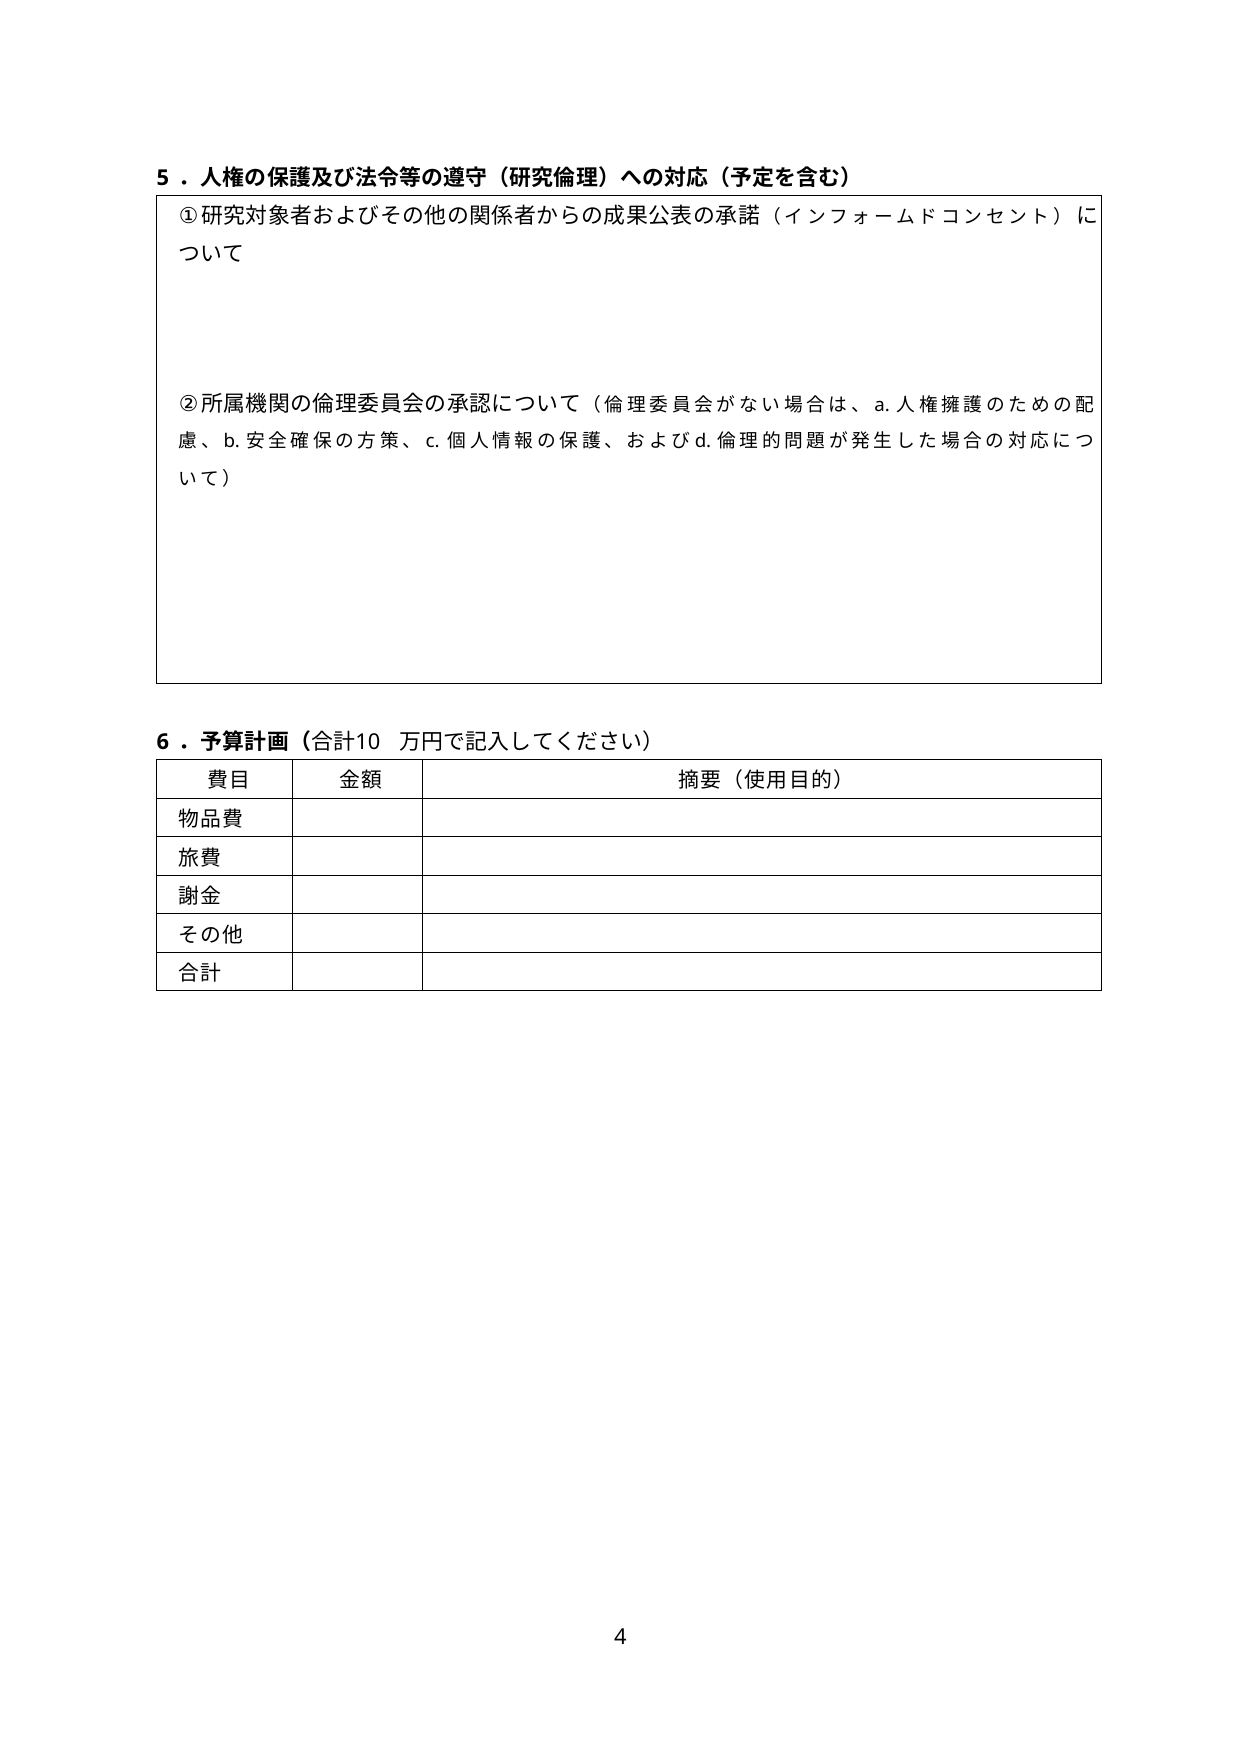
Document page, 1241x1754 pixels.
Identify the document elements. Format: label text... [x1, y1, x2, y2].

table_cell [423, 837, 1101, 875]
table_cell [293, 837, 422, 875]
table_cell [423, 799, 1101, 836]
table_cell [423, 914, 1101, 952]
table_header 摘要（使用目的） [423, 760, 1101, 798]
table_cell [293, 914, 422, 952]
table_cell [293, 876, 422, 913]
table_header 費目 [157, 760, 292, 798]
table_cell 合計 [157, 953, 292, 990]
table_cell 物品費 [157, 799, 292, 836]
table_cell [293, 799, 422, 836]
table_cell [423, 953, 1101, 990]
text 5．人権の保護及び法令等の遵守（研究倫理）への対応（予定を含む） [156, 157, 1084, 194]
table_header 金額 [293, 760, 422, 798]
table_cell 謝金 [157, 876, 292, 913]
table_cell その他 [157, 914, 292, 952]
text 6．予算計画（合計10万円で記入してください） [156, 722, 1084, 759]
table_cell 旅費 [157, 837, 292, 875]
table_header ①研究対象者およびその他の関係者からの成果公表の承諾（インフォームドコンセント）について ②所属機関の倫理委員会の承認について（倫理委員会がない場合は、a.人権擁護のための配慮、b.安全確保の方策、c.個人情報の保護、およびd.倫理的問題が発生した場合の対応について） [157, 196, 1101, 683]
table_cell [423, 876, 1101, 913]
table_cell [293, 953, 422, 990]
